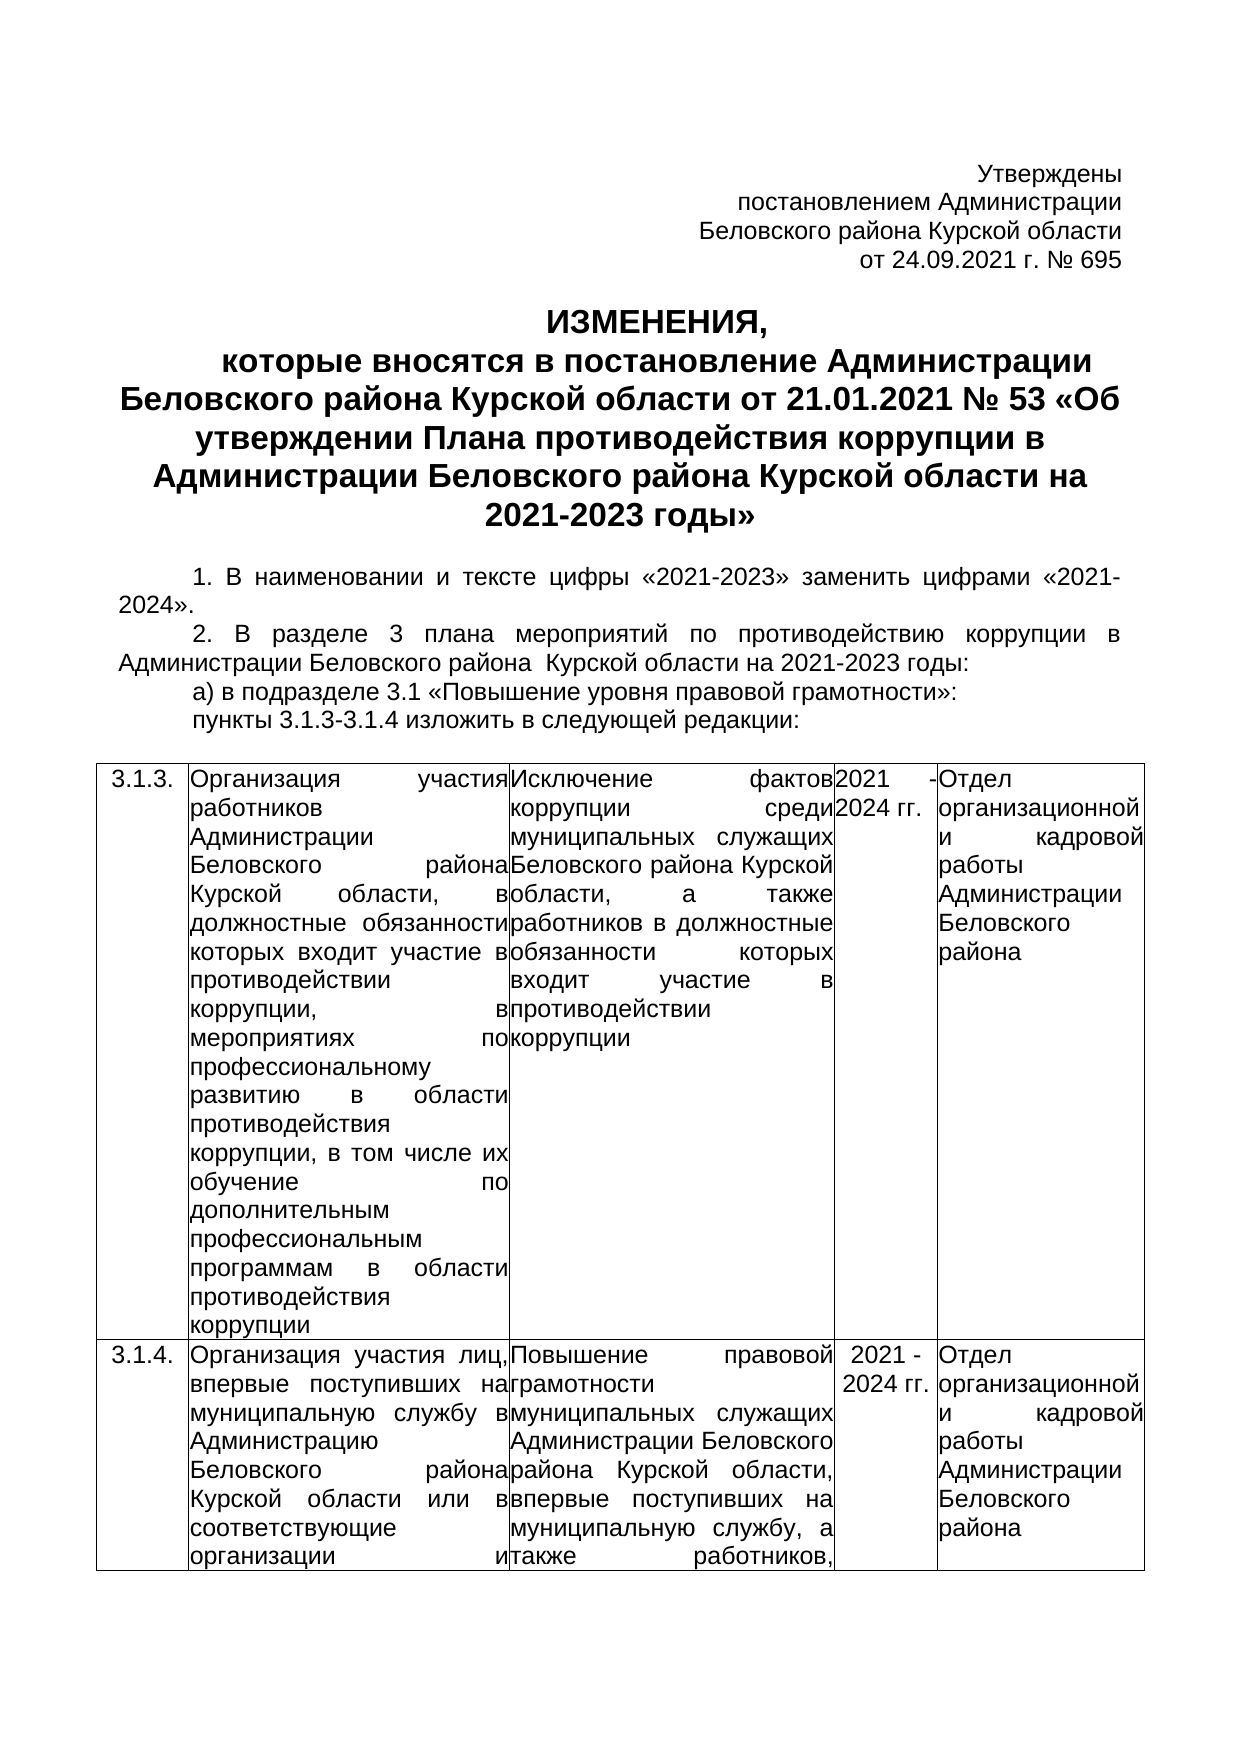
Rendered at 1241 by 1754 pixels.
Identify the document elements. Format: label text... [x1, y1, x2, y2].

text 1. В наименовании и тексте цифры «2021-2023» заменить цифрами «2021-2024». [118, 562, 1122, 619]
text от 24.09.2021 г. № 695 [118, 245, 1122, 274]
text 2. В разделе 3 плана мероприятий по противодействию коррупции в Администрации Беловского района Курской области на 2021-2023 годы: [118, 619, 1122, 677]
text ИЗМЕНЕНИЯ, [118, 302, 1122, 341]
text постановлением Администрации [118, 187, 1122, 216]
table_header Организация участия работников Администрации Беловского района Курской области, в должностные обязанности которых входит участие в противодействии коррупции, в мероприятиях по профессиональному развитию в области противодействия коррупции, в том числе их обучение по дополнительным профессиональным программам в области противодействия коррупции [189, 764, 509, 1339]
text а) в подразделе 3.1 «Повышение уровня правовой грамотности»: [118, 677, 1122, 706]
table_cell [938, 1340, 1144, 1570]
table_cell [189, 1340, 509, 1570]
table_cell 3.1.4. [97, 1340, 188, 1570]
table_header 2021 - 2024 гг. [835, 764, 937, 1339]
table_header 3.1.3. [97, 764, 188, 1339]
text Утверждены [118, 159, 1122, 187]
table_header Отдел организационной и кадровой работы Администрации Беловского района [938, 764, 1144, 1339]
text которые вносятся в постановление Администрации Беловского района Курской области от 21.01.2021 № 53 «Об утверждении Плана противодействия коррупции в Администрации Беловского района Курской области на 2021-2023 годы» [118, 341, 1122, 533]
text Беловского района Курской области [118, 216, 1122, 245]
table_cell 2021 -2024 гг. [835, 1340, 937, 1570]
text пункты 3.1.3-3.1.4 изложить в следующей редакции: [118, 706, 1122, 734]
table_header Исключение фактов коррупции среди муниципальных служащих Беловского района Курской области, а также работников в должностные обязанности которых входит участие в противодействии коррупции [510, 764, 834, 1339]
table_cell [510, 1340, 834, 1570]
